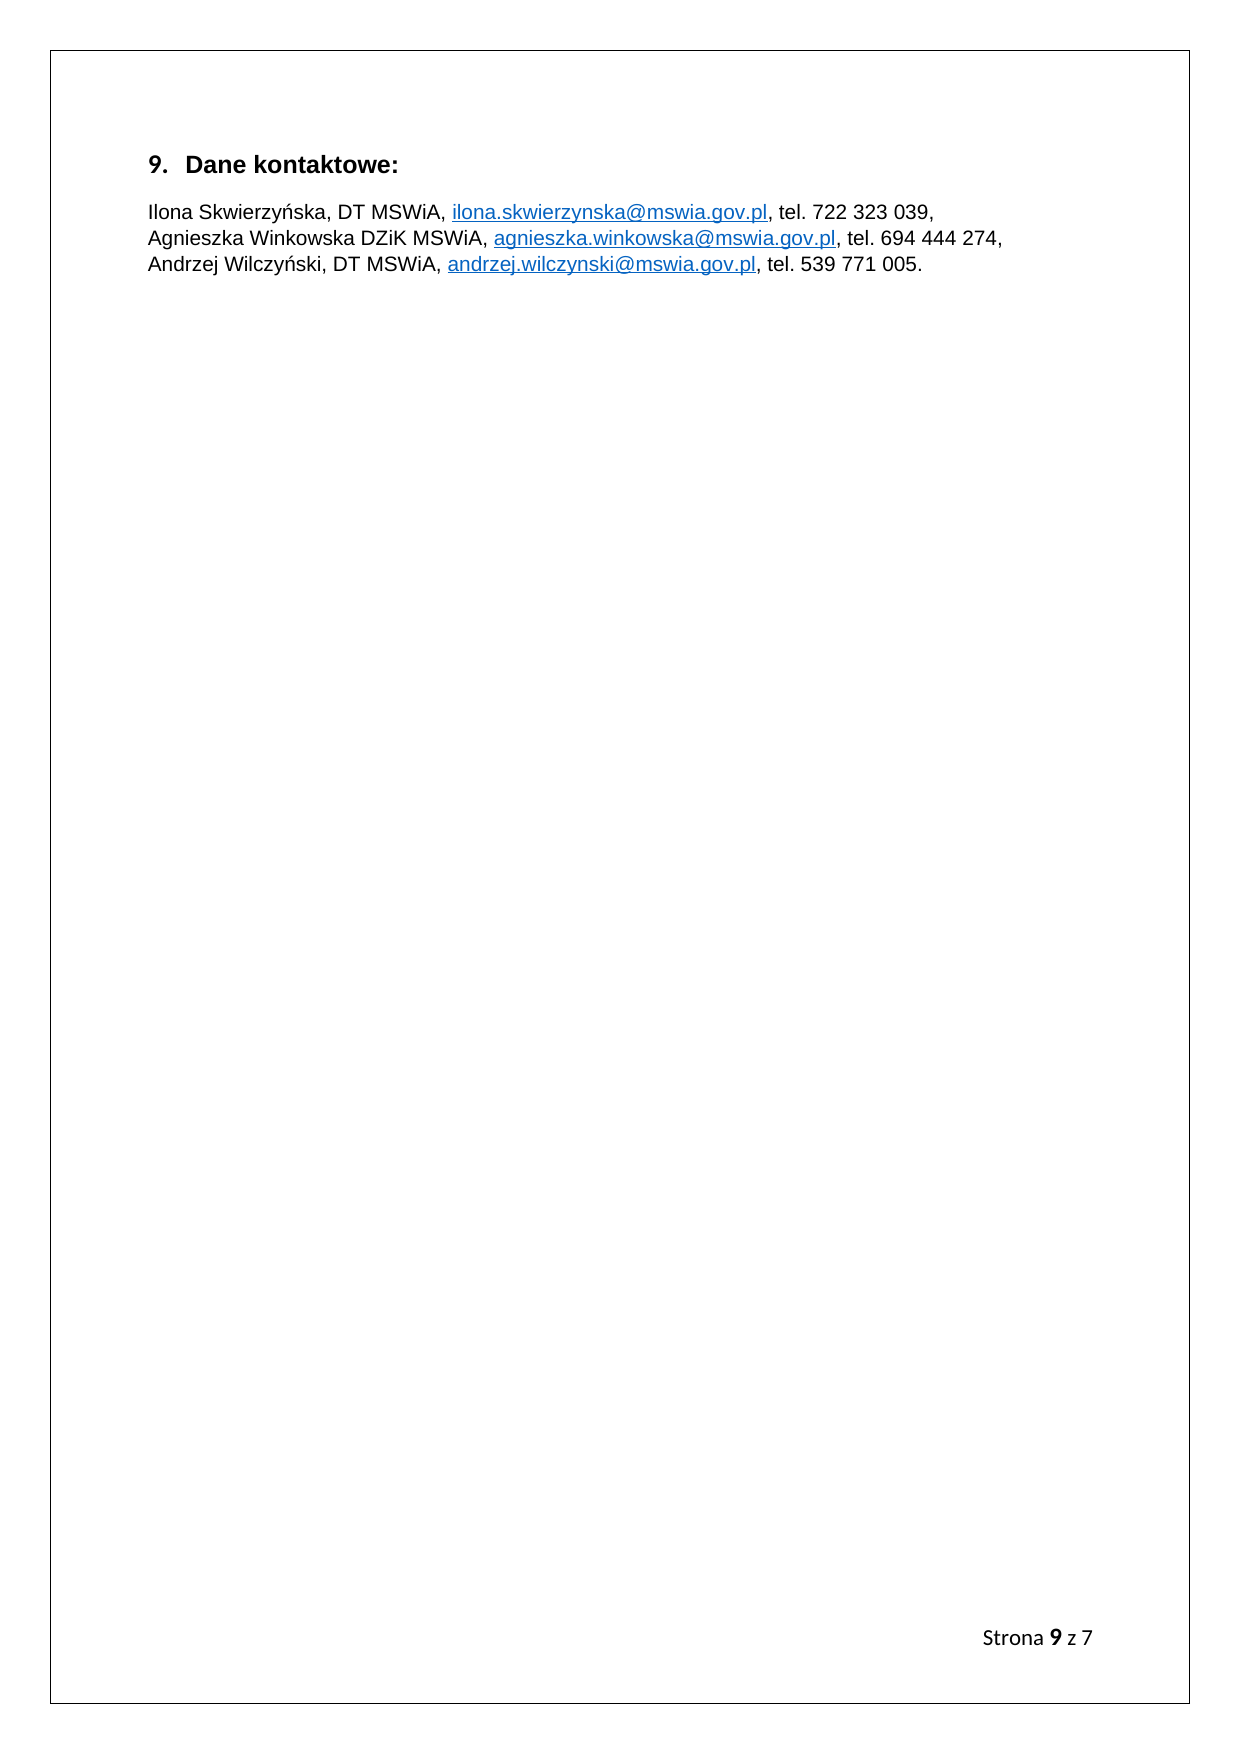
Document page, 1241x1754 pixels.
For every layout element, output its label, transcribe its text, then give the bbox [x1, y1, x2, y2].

list Dane kontaktowe: [148, 147, 1093, 181]
text Andrzej Wilczyński, DT MSWiA, andrzej.wilczynski@mswia.gov.pl, tel. 539 771 005. [148, 251, 1093, 275]
text Agnieszka Winkowska DZiK MSWiA, agnieszka.winkowska@mswia.gov.pl, tel. 694 444 274, [148, 226, 1093, 249]
text Ilona Skwierzyńska, DT MSWiA, ilona.skwierzynska@mswia.gov.pl, tel. 722 323 039, [148, 200, 1093, 224]
